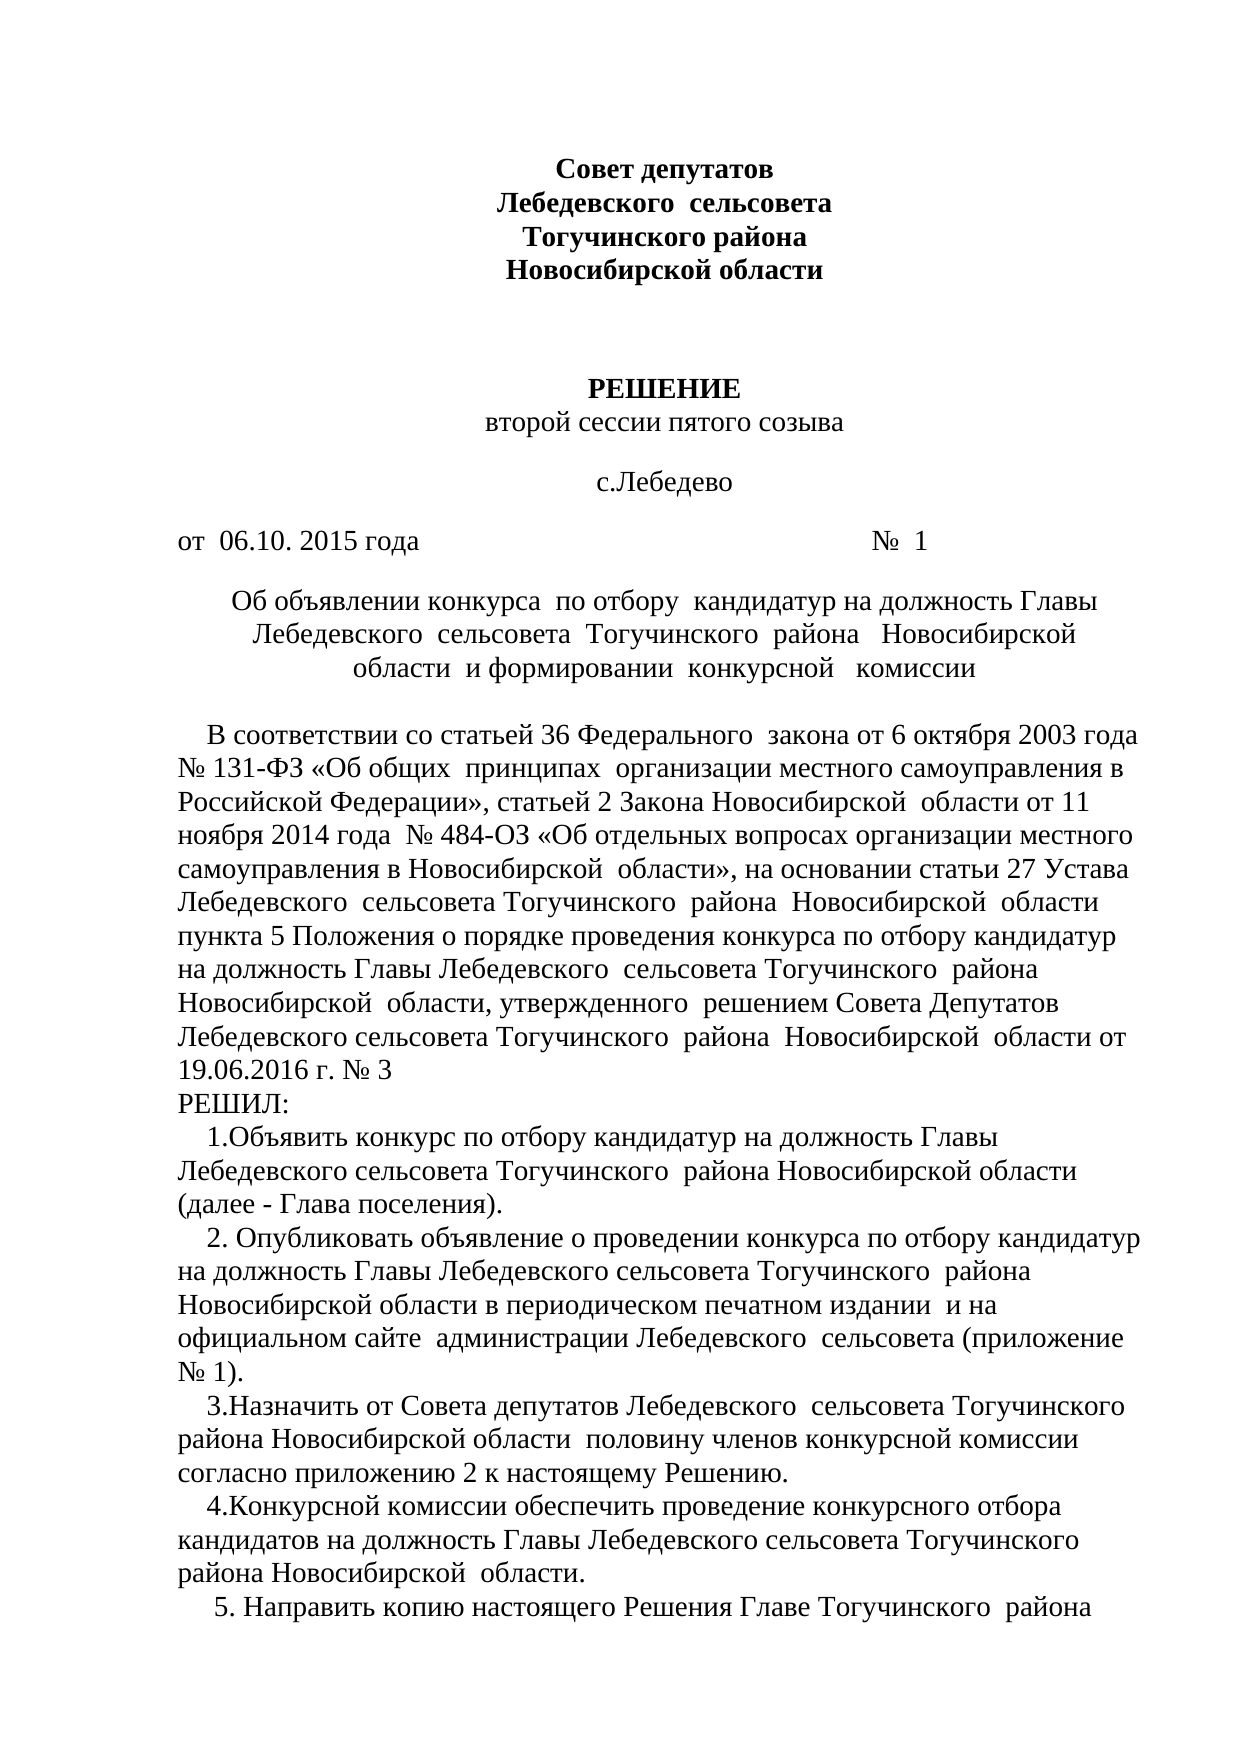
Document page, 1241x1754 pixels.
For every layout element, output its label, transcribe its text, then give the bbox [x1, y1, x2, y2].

text В соответствии со статьей 36 Федерального закона от 6 октября 2003 года № 131-ФЗ «Об общих принципах организации местного самоуправления в Российской Федерации», статьей 2 Закона Новосибирской области от 11 ноября 2014 года № 484-ОЗ «Об отдельных вопросах организации местного самоуправления в Новосибирской области», на основании статьи 27 Устава Лебедевского сельсовета Тогучинского района Новосибирской области пункта 5 Положения о порядке проведения конкурса по отбору кандидатур на должность Главы Лебедевского сельсовета Тогучинского района Новосибирской области, утвержденного решением Совета Депутатов Лебедевского сельсовета Тогучинского района Новосибирской области от 19.06.2016 г. № 3 [177, 717, 1152, 1086]
text Об объявлении конкурса по отбору кандидатур на должность Главы [177, 583, 1152, 616]
text Лебедевского сельсовета Тогучинского района Новосибирской [177, 616, 1152, 650]
text от 06.10. 2015 года № 1 [177, 523, 1152, 557]
text с.Лебедево [177, 464, 1152, 497]
subtitle Тогучинского района [177, 219, 1152, 252]
text 4.Конкурсной комиссии обеспечить проведение конкурсного отбора кандидатов на должность Главы Лебедевского сельсовета Тогучинского района Новосибирской области. [177, 1488, 1152, 1589]
subtitle РЕШЕНИЕ [177, 371, 1152, 404]
text второй сессии пятого созыва [177, 404, 1152, 438]
text 2. Опубликовать объявление о проведении конкурса по отбору кандидатур на должность Главы Лебедевского сельсовета Тогучинского района Новосибирской области в периодическом печатном издании и на официальном сайте администрации Лебедевского сельсовета (приложение № 1). [177, 1220, 1152, 1388]
text РЕШИЛ: [177, 1086, 1152, 1119]
title Лебедевского сельсовета [177, 185, 1152, 219]
title Совет депутатов [177, 152, 1152, 185]
text области и формировании конкурсной комиссии [177, 650, 1152, 683]
text 5. Направить копию настоящего Решения Главе Тогучинского района [177, 1589, 1152, 1622]
text 3.Назначить от Совета депутатов Лебедевского сельсовета Тогучинского района Новосибирской области половину членов конкурсной комиссии согласно приложению 2 к настоящему Решению. [177, 1388, 1152, 1488]
text Новосибирской области [177, 252, 1152, 286]
text 1.Объявить конкурс по отбору кандидатур на должность Главы Лебедевского сельсовета Тогучинского района Новосибирской области (далее - Глава поселения). [177, 1119, 1152, 1220]
